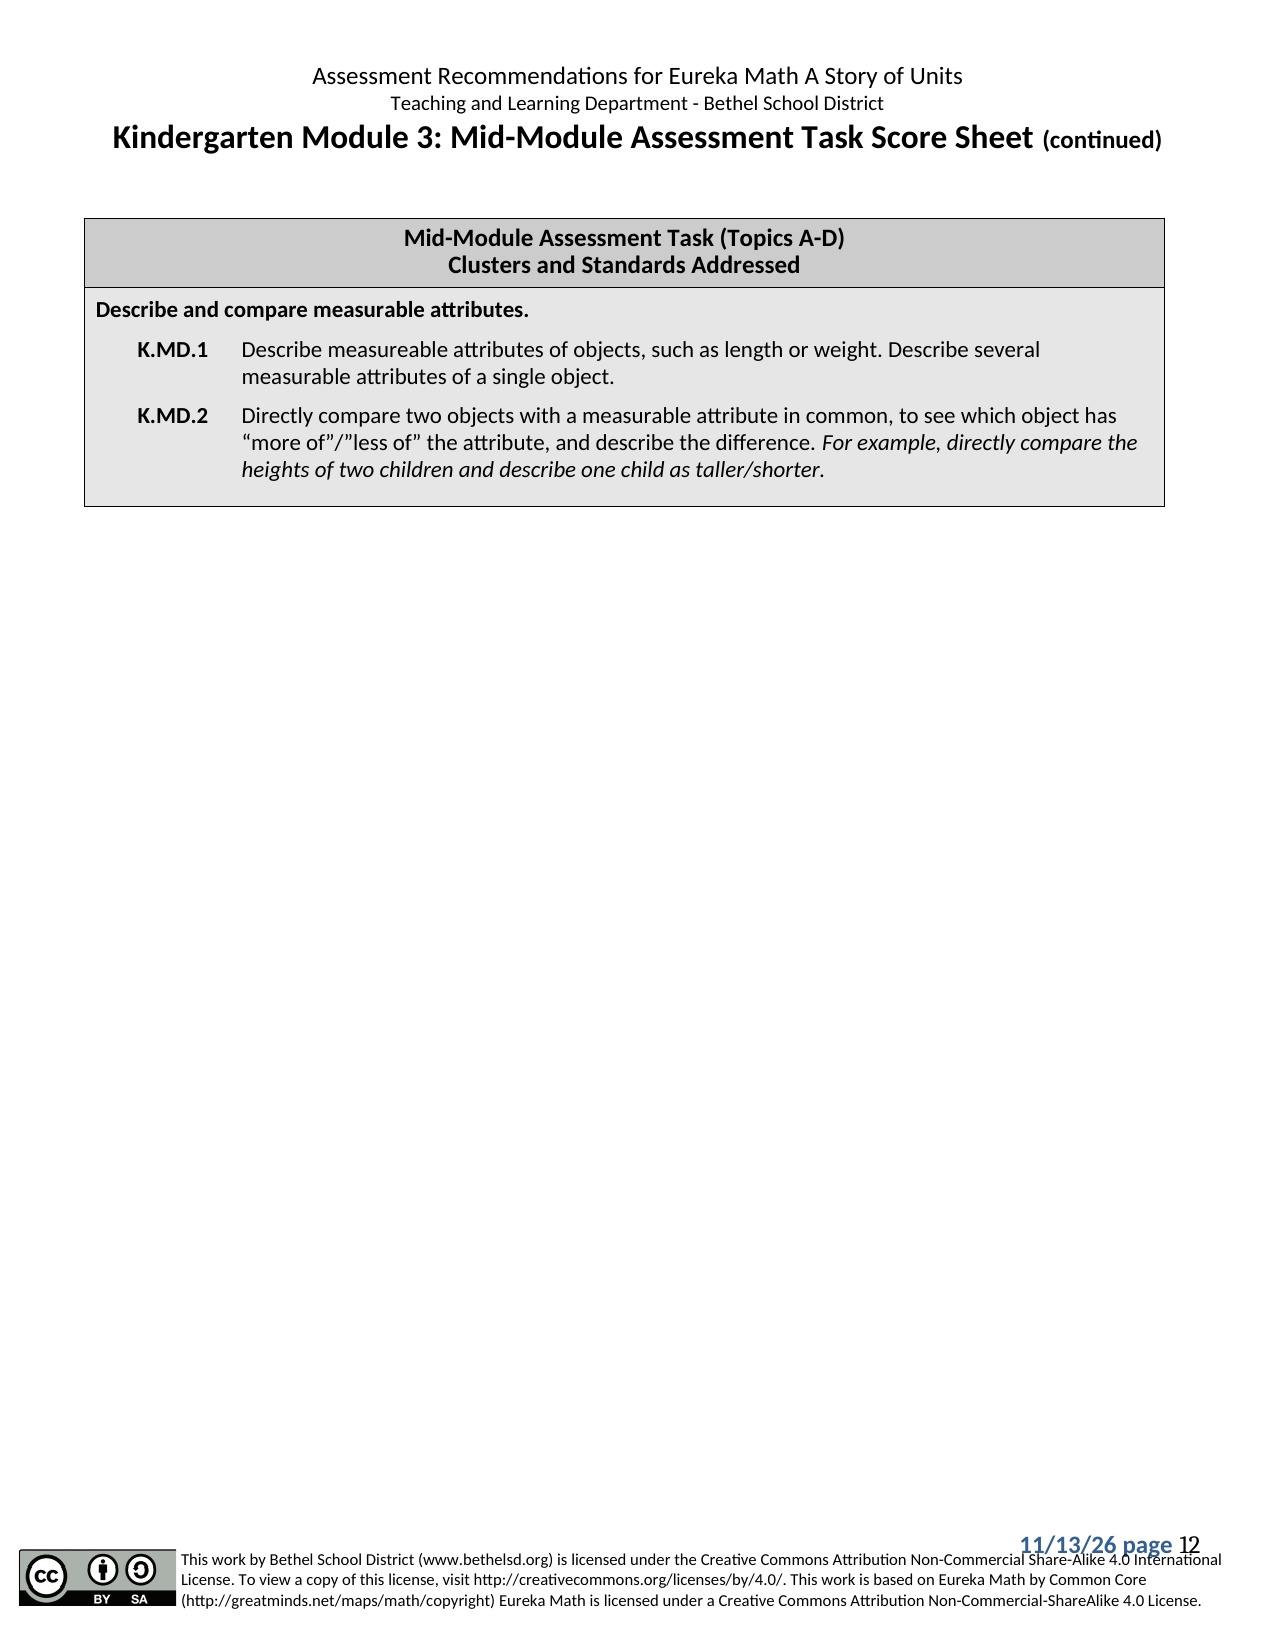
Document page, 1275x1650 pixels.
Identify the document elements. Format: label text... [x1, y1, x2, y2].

text Kindergarten Module 3: Mid-Module Assessment Task Score Sheet (continued) [75, 116, 1200, 157]
table_header Mid-Module Assessment Task (Topics A-D) Clusters and Standards Addressed [85, 219, 1164, 287]
table_cell Describe and compare measurable attributes. K.MD.1 Describe measureable attributes of objects, such as length or weight. Describe several measurable attributes of a single object. K.MD.2 Directly compare two objects with a measurable attribute in common, to see which object has “more of”/”less of” the attribute, and describe the difference. For example, directly compare the heights of two children and describe one child as taller/shorter. [85, 288, 1164, 506]
